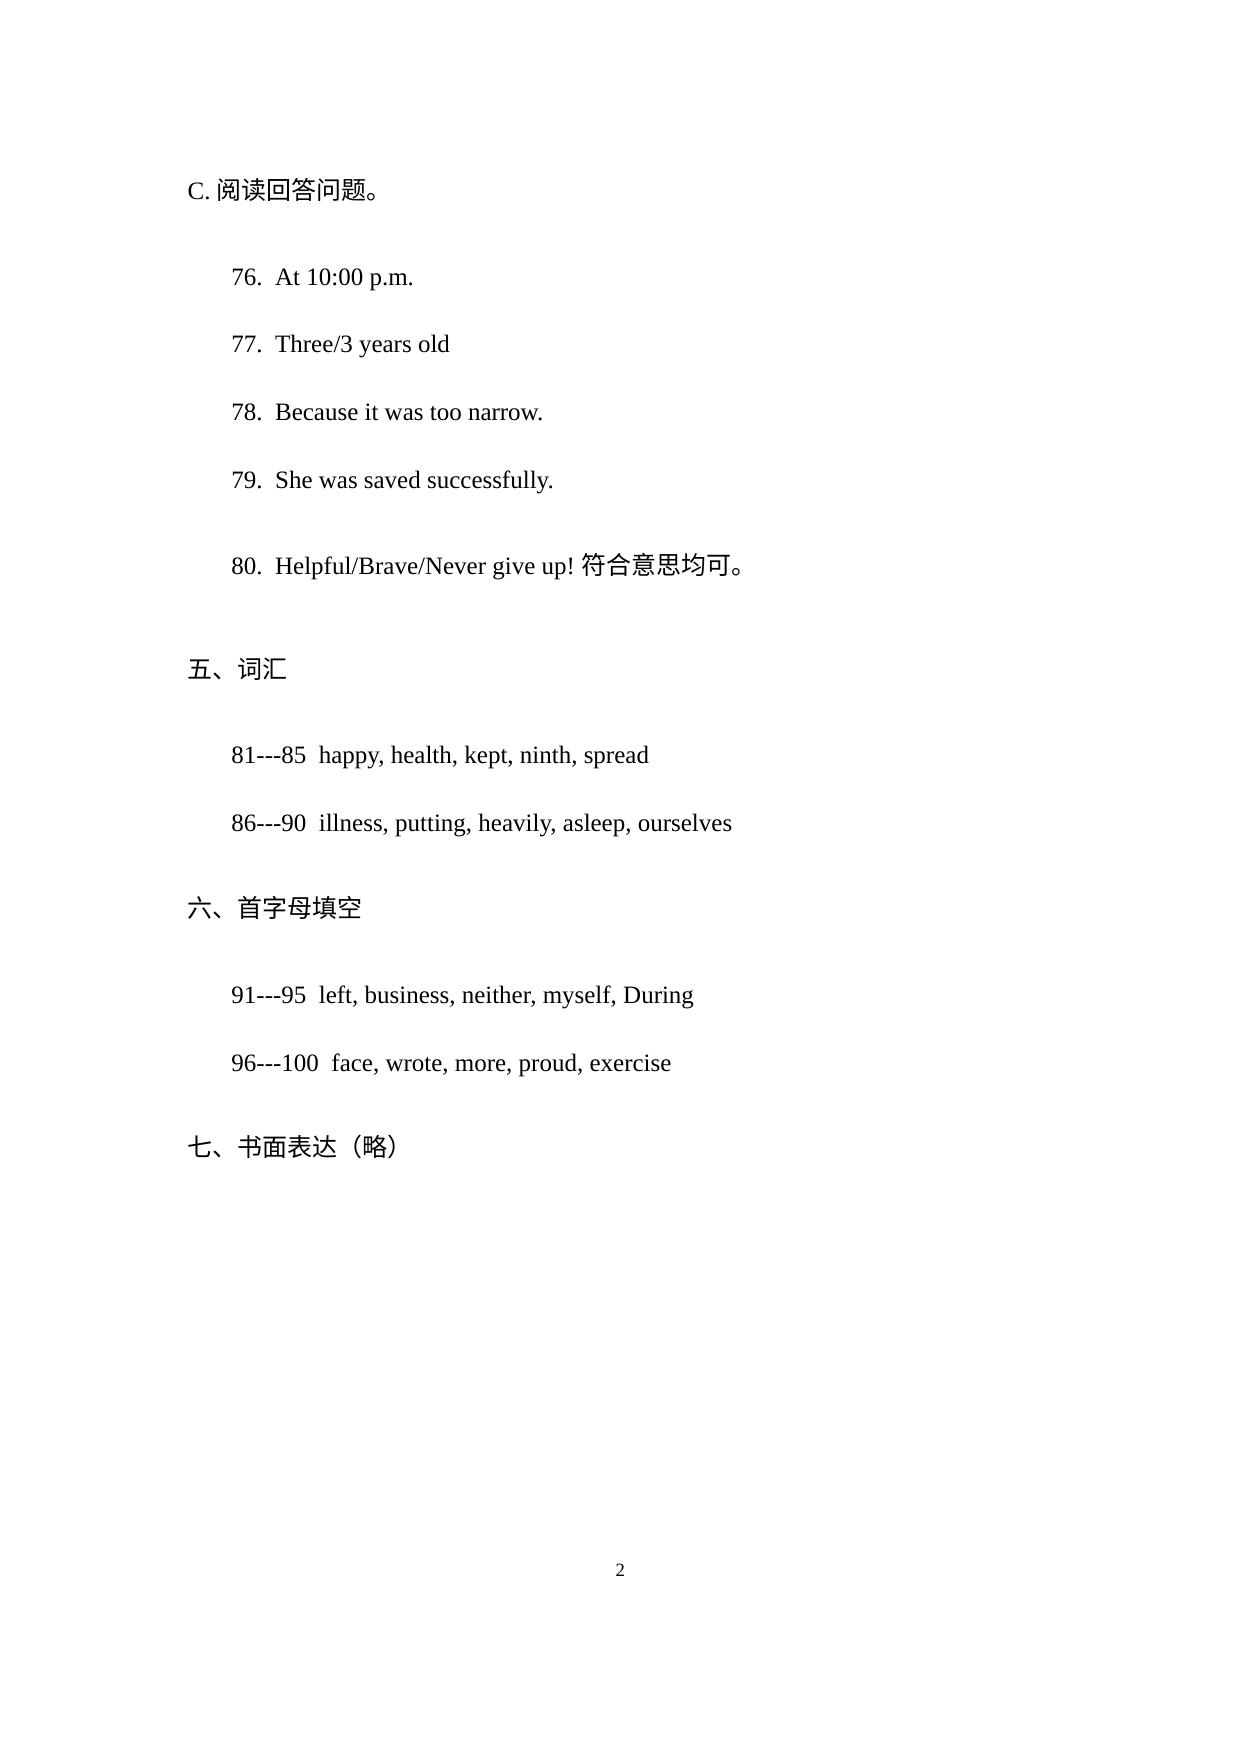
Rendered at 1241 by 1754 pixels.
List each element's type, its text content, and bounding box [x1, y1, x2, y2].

text 79. She was saved successfully. [187, 463, 1053, 496]
text 七、书面表达（略） [187, 1113, 1053, 1178]
text 77. Three/3 years old [187, 328, 1053, 360]
text C. 阅读回答问题。 [187, 156, 1053, 221]
text 五、词汇 [187, 635, 1053, 700]
text 78. Because it was too narrow. [187, 395, 1053, 428]
text 六、首字母填空 [187, 874, 1053, 939]
text 80. Helpful/Brave/Never give up! 符合意思均可。 [187, 531, 1053, 596]
text 86---90 illness, putting, heavily, asleep, ourselves [187, 806, 1053, 839]
text 81---85 happy, health, kept, ninth, spread [187, 739, 1053, 771]
text 91---95 left, business, neither, myself, During [187, 978, 1053, 1011]
text 76. At 10:00 p.m. [187, 260, 1053, 292]
text 96---100 face, wrote, more, proud, exercise [187, 1046, 1053, 1078]
